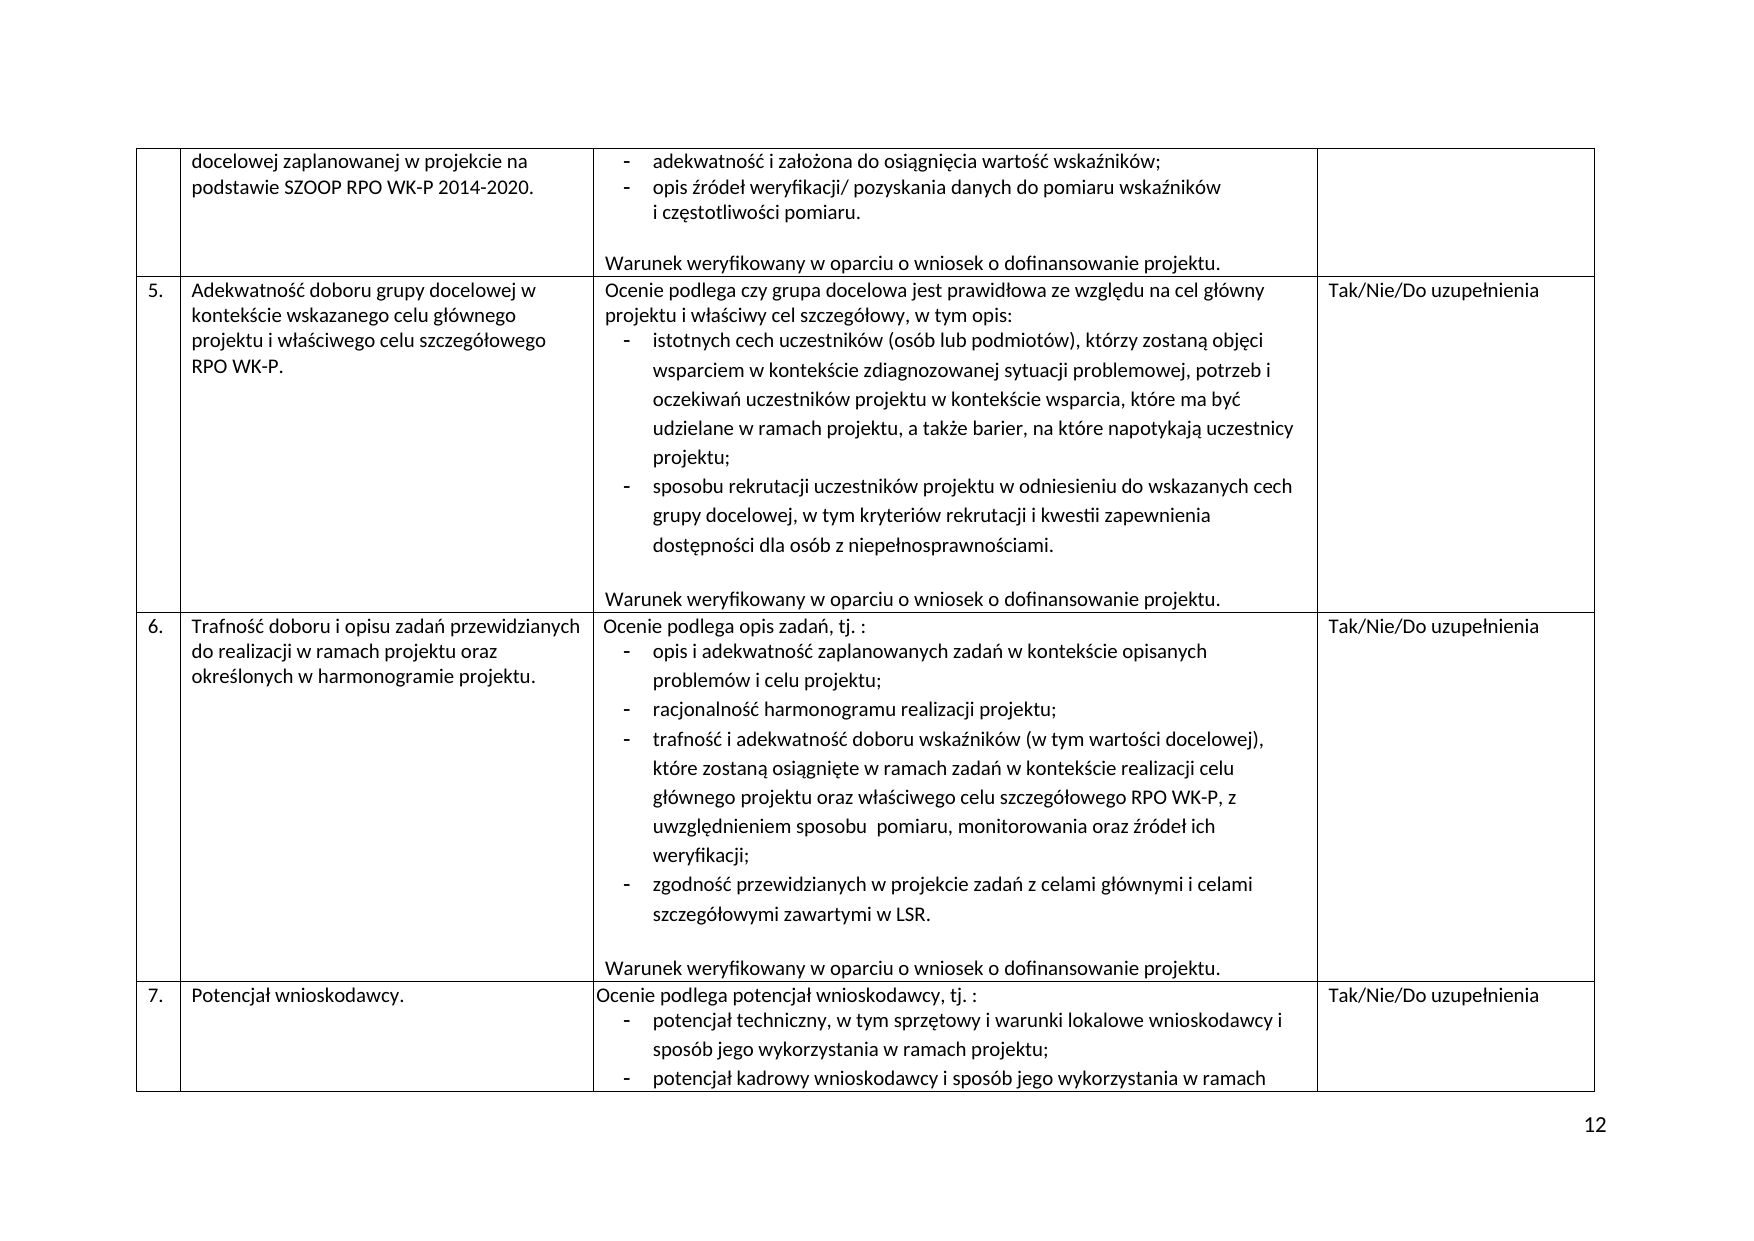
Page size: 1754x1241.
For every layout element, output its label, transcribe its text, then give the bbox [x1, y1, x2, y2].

table_cell Ocenie podlega opis zadań, tj. : opis i adekwatność zaplanowanych zadań w kontekście opisanych problemów i celu projektu; racjonalność harmonogramu realizacji projektu; trafność i adekwatność doboru wskaźników (w tym wartości docelowej), które zostaną osiągnięte w ramach zadań w kontekście realizacji celu głównego projektu oraz właściwego celu szczegółowego RPO WK-P, z uwzględnieniem sposobu pomiaru, monitorowania oraz źródeł ich weryfikacji; zgodność przewidzianych w projekcie zadań z celami głównymi i celami szczegółowymi zawartymi w LSR. Warunek weryfikowany w oparciu o wniosek o dofinansowanie projektu. [594, 613, 1317, 981]
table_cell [181, 982, 593, 1091]
table_cell [137, 982, 180, 1091]
table_cell Ocenie podlega czy grupa docelowa jest prawidłowa ze względu na cel główny projektu i właściwy cel szczegółowy, w tym opis: istotnych cech uczestników (osób lub podmiotów), którzy zostaną objęci wsparciem w kontekście zdiagnozowanej sytuacji problemowej, potrzeb i oczekiwań uczestników projektu w kontekście wsparcia, które ma być udzielane w ramach projektu, a także barier, na które napotykają uczestnicy projektu; sposobu rekrutacji uczestników projektu w odniesieniu do wskazanych cech grupy docelowej, w tym kryteriów rekrutacji i kwestii zapewnienia dostępności dla osób z niepełnosprawnościami. Warunek weryfikowany w oparciu o wniosek o dofinansowanie projektu. [594, 277, 1317, 612]
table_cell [1318, 149, 1594, 276]
table_cell [137, 613, 180, 981]
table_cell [181, 149, 593, 276]
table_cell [594, 149, 1317, 276]
table_cell [137, 149, 180, 276]
table_cell [137, 277, 180, 612]
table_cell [594, 982, 1317, 1091]
table_cell Adekwatność doboru grupy docelowej w kontekście wskazanego celu głównego projektu i właściwego celu szczegółowego RPO WK-P. [181, 277, 593, 612]
table_cell Tak/Nie/Do uzupełnienia [1318, 277, 1594, 612]
table_cell Tak/Nie/Do uzupełnienia [1318, 613, 1594, 981]
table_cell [1318, 982, 1594, 1091]
table_cell Trafność doboru i opisu zadań przewidzianych do realizacji w ramach projektu oraz określonych w harmonogramie projektu. [181, 613, 593, 981]
